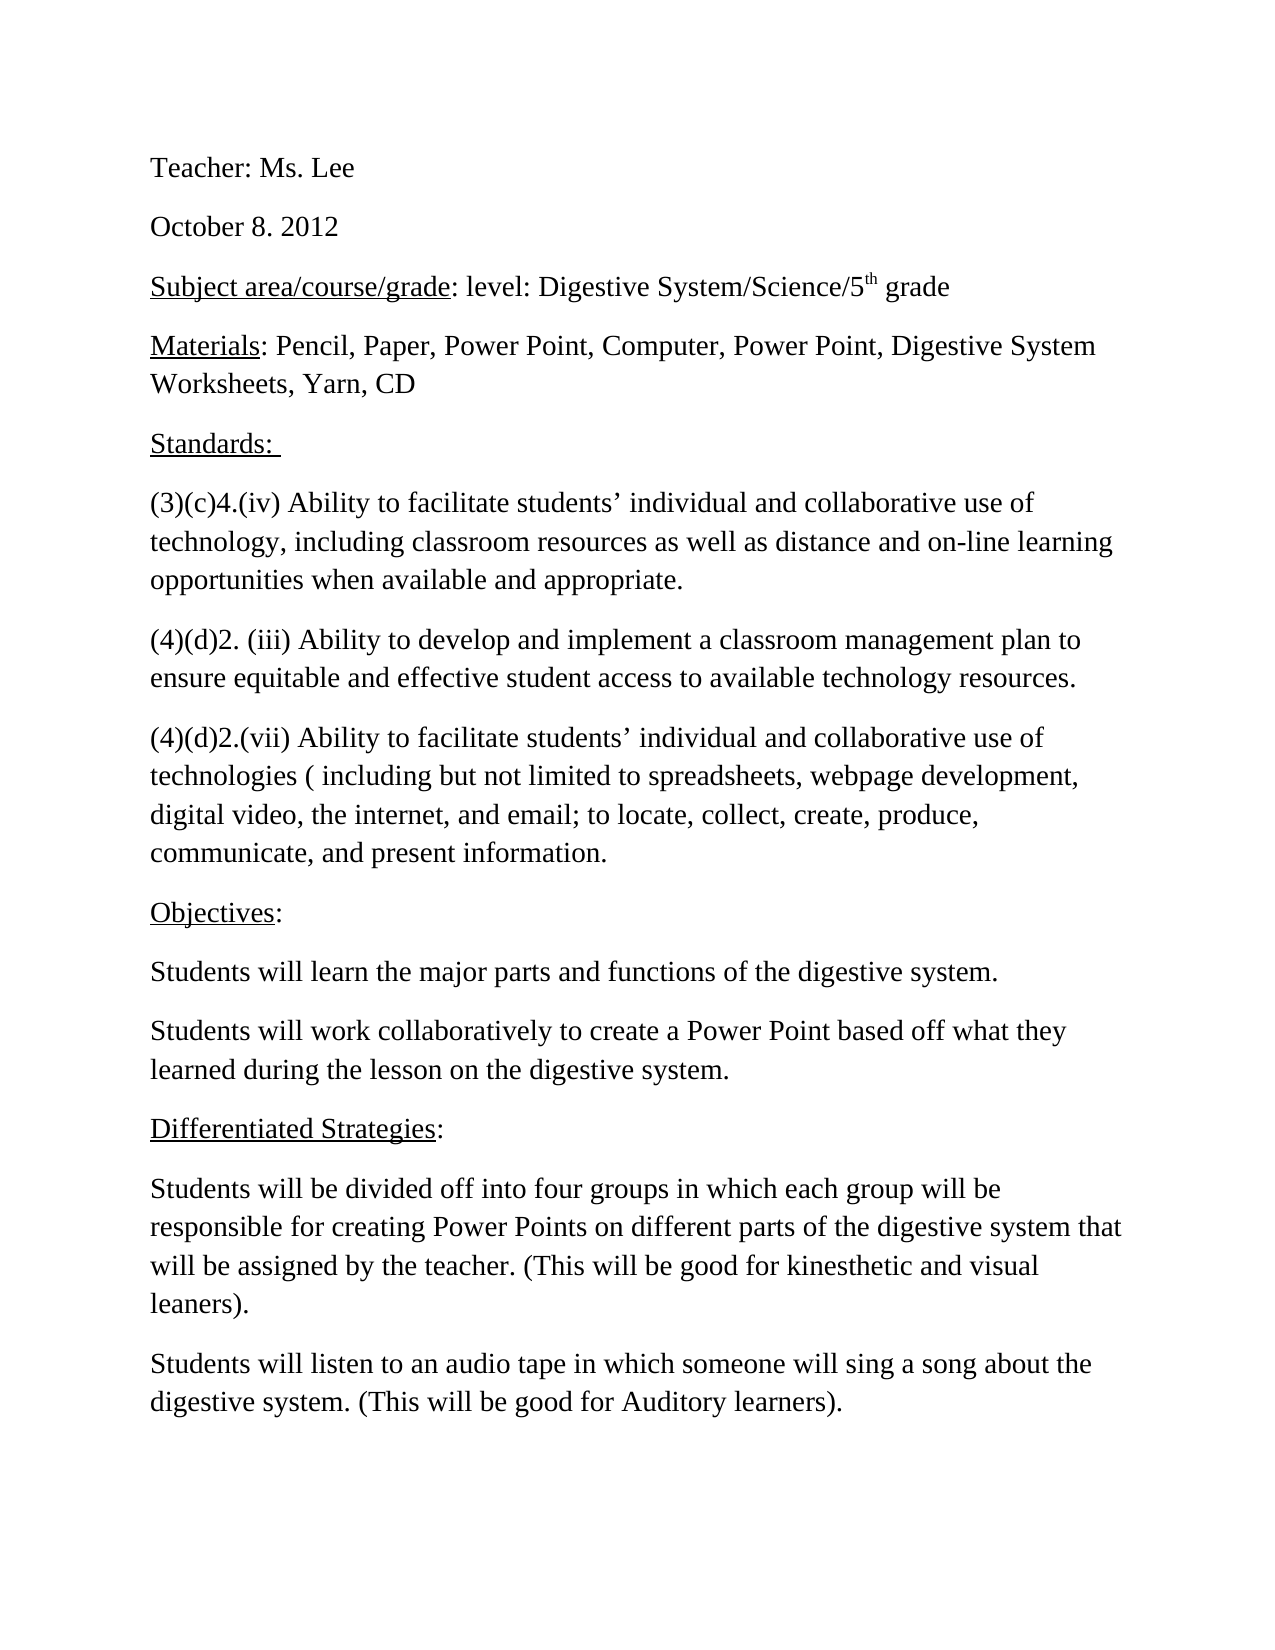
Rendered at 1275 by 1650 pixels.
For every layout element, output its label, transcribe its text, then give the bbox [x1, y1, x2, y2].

text Subject area/course/grade: level: Digestive System/Science/5th grade [150, 269, 1125, 302]
text (4)(d)2. (iii) Ability to develop and implement a classroom management plan to ensure equitable and effective student access to available technology resources. [150, 622, 1125, 694]
text Objectives: [150, 895, 1125, 928]
text October 8. 2012 [150, 209, 1125, 243]
text Materials: Pencil, Paper, Power Point, Computer, Power Point, Digestive System Worksheets, Yarn, CD [150, 328, 1125, 400]
text Students will listen to an audio tape in which someone will sing a song about the digestive system. (This will be good for Auditory learners). [150, 1346, 1125, 1418]
text Students will work collaboratively to create a Power Point based off what they learned during the lesson on the digestive system. [150, 1013, 1125, 1086]
text Students will be divided off into four groups in which each group will be responsible for creating Power Points on different parts of the digestive system that will be assigned by the teacher. (This will be good for kinesthetic and visual leaners). [150, 1171, 1125, 1320]
text Teacher: Ms. Lee [150, 150, 1125, 183]
text Differentiated Strategies: [150, 1111, 1125, 1145]
text Students will learn the major parts and functions of the digestive system. [150, 954, 1125, 988]
text (3)(c)4.(iv) Ability to facilitate students’ individual and collaborative use of technology, including classroom resources as well as distance and on-line learning opportunities when available and appropriate. [150, 485, 1125, 596]
text Standards: [150, 426, 1125, 459]
text (4)(d)2.(vii) Ability to facilitate students’ individual and collaborative use of technologies ( including but not limited to spreadsheets, webpage development, digital video, the internet, and email; to locate, collect, create, produce, communicate, and present information. [150, 720, 1125, 869]
